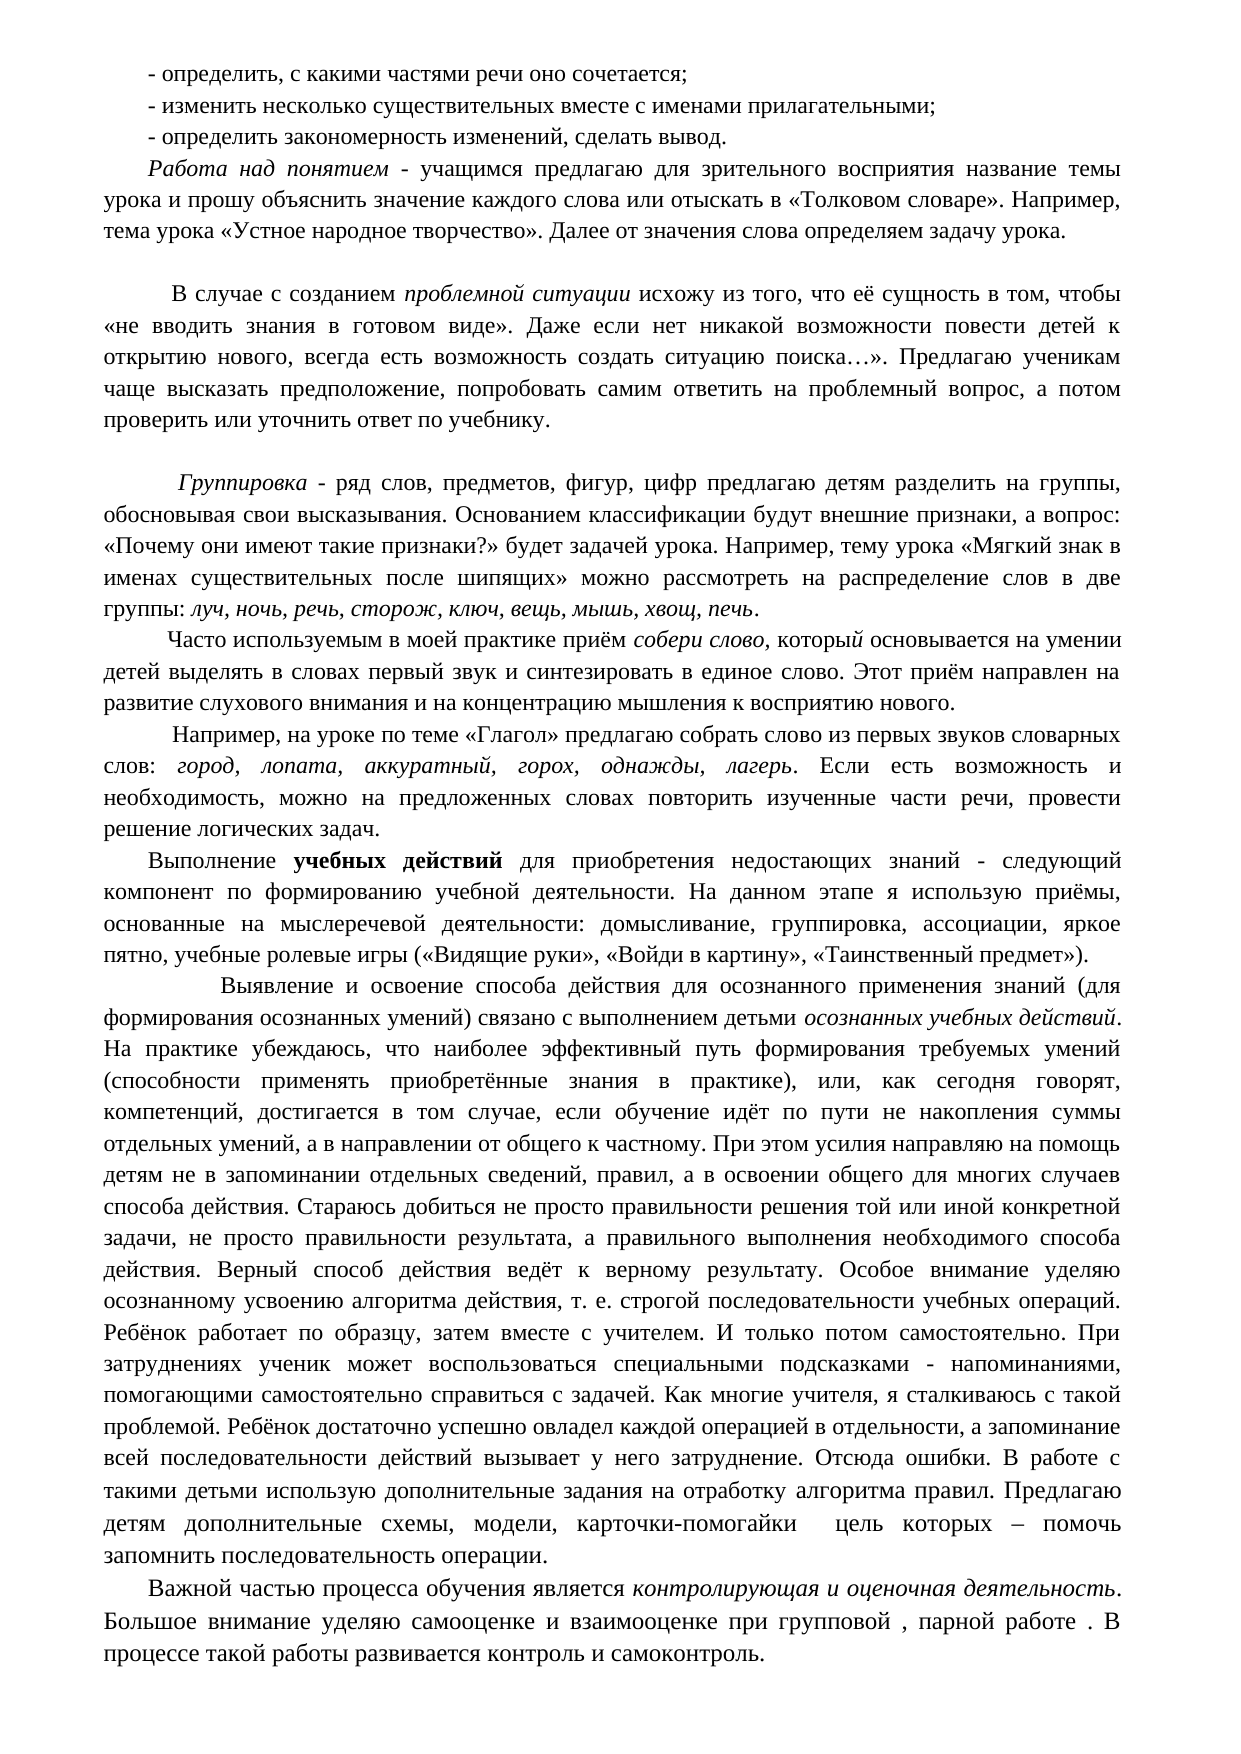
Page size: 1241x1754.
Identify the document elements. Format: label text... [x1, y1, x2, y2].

text Выявление и освоение способа действия для осознанного применения знаний (для формирования осознанных умений) связано с выполнением детьми осознанных учебных действий. На практике убеждаюсь, что наиболее эффективный путь формирования требуемых умений (способности применять приобретённые знания в практике), или, как сегодня говорят, компетенций, достигается в том случае, если обучение идёт по пути не накопления суммы отдельных умений, а в направлении от общего к частному. При этом усилия направляю на помощь детям не в запоминании отдельных сведений, правил, а в освоении общего для многих случаев способа действия. Стараюсь добиться не просто правильности решения той или иной конкретной задачи, не просто правильности результата, а правильного выполнения необходимого способа действия. Верный способ действия ведёт к верному результату. Особое внимание уделяю осознанному усвоению алгоритма действия, т. е. строгой последовательности учебных операций. Ребёнок работает по образцу, затем вместе с учителем. И только потом самостоятельно. При затруднениях ученик может воспользоваться специальными подсказками - напоминаниями, помогающими самостоятельно справиться с задачей. Как многие учителя, я сталкиваюсь с такой проблемой. Ребёнок достаточно успешно овладел каждой операцией в отдельности, а запоминание всей последовательности действий вызывает у него затруднение. Отсюда ошибки. В работе с такими детьми использую дополнительные задания на отработку алгоритма правил. Предлагаю детям дополнительные схемы, модели, карточки-помогайки цель которых – помочь запомнить последовательность операции. [103, 971, 1122, 1569]
text Группировка - ряд слов, предметов, фигур, цифр предлагаю детям разделить на группы, обосновывая свои высказывания. Основанием классификации будут внешние признаки, а вопрос: «Почему они имеют такие признаки?» будет задачей урока. Например, тему урока «Мягкий знак в именах существительных после шипящих» можно рассмотреть на распределение слов в две группы: луч, ночь, речь, сторож, ключ, вещь, мышь, хвощ, печь. [103, 468, 1122, 622]
text Например, на уроке по теме «Глагол» предлагаю собрать слово из первых звуков словарных слов: город, лопата, аккуратный, горох, однажды, лагерь. Если есть возможность и необходимость, можно на предложенных словах повторить изученные части речи, провести решение логических задач. [103, 720, 1122, 842]
text - определить, с какими частями речи оно сочетается; [103, 59, 1122, 87]
text Важной частью процесса обучения является контролирующая и оценочная деятельность. Большое внимание уделяю самооценке и взаимооценке при групповой , парной работе . В процессе такой работы развивается контроль и самоконтроль. [103, 1573, 1122, 1667]
text Работа над понятием - учащимся предлагаю для зрительного восприятия название темы урока и прошу объяснить значение каждого слова или отыскать в «Толковом словаре». Например, тема урока «Устное народное творчество». Далее от значения слова определяем задачу урока. [103, 153, 1122, 244]
text - изменить несколько существительных вместе с именами прилагательными; [103, 91, 1122, 118]
text В случае с созданием проблемной ситуации исхожу из того, что её сущность в том, чтобы «не вводить знания в готовом виде». Даже если нет никакой возможности повести детей к открытию нового, всегда есть возможность создать ситуацию поиска…». Предлагаю ученикам чаще высказать предположение, попробовать самим ответить на проблемный вопрос, а потом проверить или уточнить ответ по учебнику. [103, 279, 1122, 433]
text Часто используемым в моей практике приём собери слово, который основывается на умении детей выделять в словах первый звук и синтезировать в единое слово. Этот приём направлен на развитие слухового внимания и на концентрацию мышления к восприятию нового. [103, 625, 1122, 716]
text Выполнение учебных действий для приобретения недостающих знаний - следующий компонент по формированию учебной деятельности. На данном этапе я использую приёмы, основанные на мыслеречевой деятельности: домысливание, группировка, ассоциации, яркое пятно, учебные ролевые игры («Видящие руки», «Войди в картину», «Таинственный предмет»). [103, 846, 1122, 968]
text - определить закономерность изменений, сделать вывод. [103, 122, 1122, 150]
